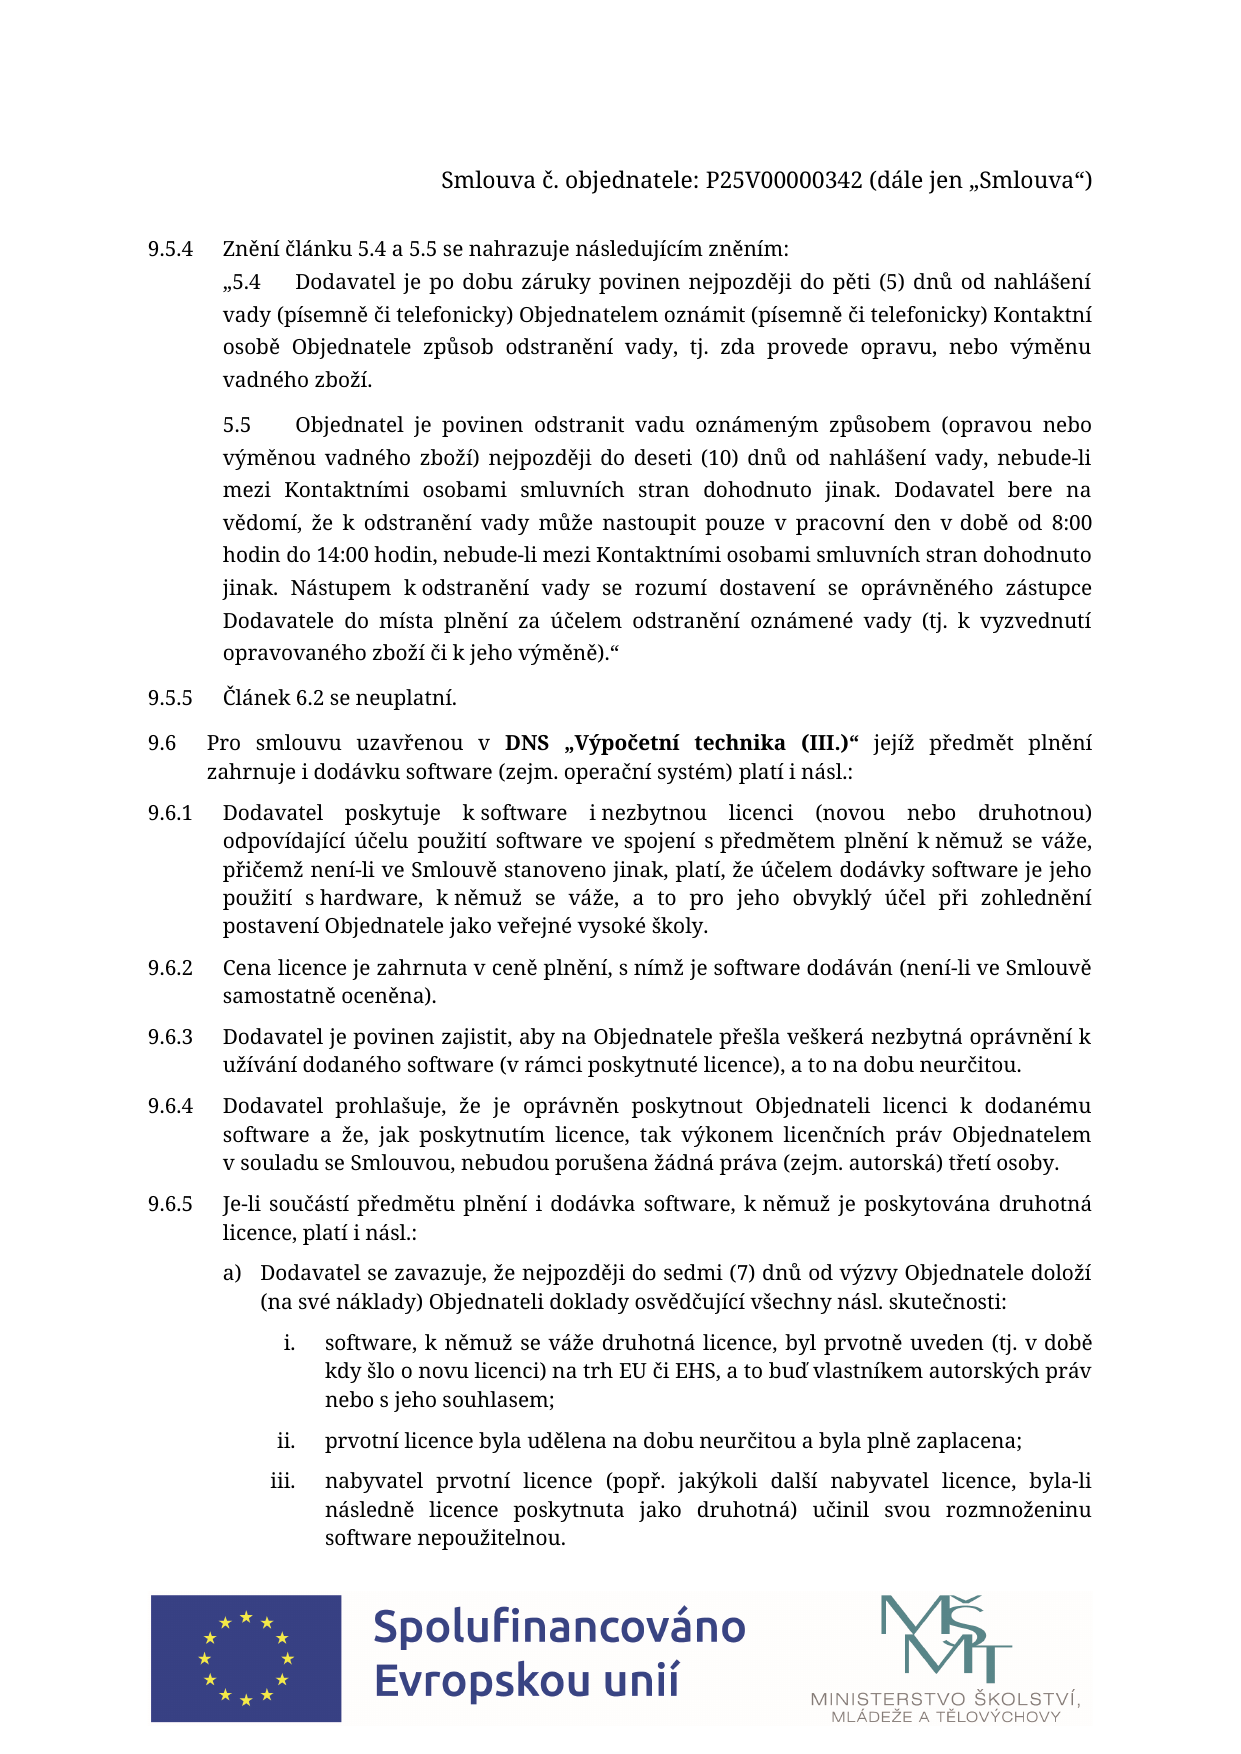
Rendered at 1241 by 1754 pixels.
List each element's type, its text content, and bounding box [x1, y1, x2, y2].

list prvotní licence byla udělena na dobu neurčitou a byla plně zaplacena; [295, 1426, 1093, 1454]
list nabyvatel prvotní licence (popř. jakýkoli další nabyvatel licence, byla-li následně licence poskytnuta jako druhotná) učinil svou rozmnoženinu software nepoužitelnou. [295, 1467, 1093, 1552]
list Znění článku 5.4 a 5.5 se nahrazuje následujícím zněním: [148, 234, 1093, 263]
list Dodavatel se zavazuje, že nejpozději do sedmi (7) dnů od výzvy Objednatele doloží (na své náklady) Objednateli doklady osvědčující všechny násl. skutečnosti: [223, 1258, 1093, 1315]
list Dodavatel poskytuje k software i nezbytnou licenci (novou nebo druhotnou) odpovídající účelu použití software ve spojení s předmětem plnění k němuž se váže, přičemž není-li ve Smlouvě stanoveno jinak, platí, že účelem dodávky software je jeho použití s hardware, k němuž se váže, a to pro jeho obvyklý účel při zohlednění postavení Objednatele jako veřejné vysoké školy. [148, 798, 1093, 940]
list Pro smlouvu uzavřenou v DNS „Výpočetní technika (III.)“ jejíž předmět plnění zahrnuje i dodávku software (zejm. operační systém) platí i násl.: [148, 728, 1093, 785]
list 5.5 Objednatel je povinen odstranit vadu oznámeným způsobem (opravou nebo výměnou vadného zboží) nejpozději do deseti (10) dnů od nahlášení vady, nebude-li mezi Kontaktními osobami smluvních stran dohodnuto jinak. Dodavatel bere na vědomí, že k odstranění vady může nastoupit pouze v pracovní den v době od 8:00 hodin do 14:00 hodin, nebude-li mezi Kontaktními osobami smluvních stran dohodnuto jinak. Nástupem k odstranění vady se rozumí dostavení se oprávněného zástupce Dodavatele do místa plnění za účelem odstranění oznámené vady (tj. k vyzvednutí opravovaného zboží či k jeho výměně).“ [223, 410, 1093, 667]
list Dodavatel prohlašuje, že je oprávněn poskytnout Objednateli licenci k dodanému software a že, jak poskytnutím licence, tak výkonem licenčních práv Objednatelem v souladu se Smlouvou, nebudou porušena žádná práva (zejm. autorská) třetí osoby. [148, 1091, 1093, 1177]
list „5.4 Dodavatel je po dobu záruky povinen nejpozději do pěti (5) dnů od nahlášení vady (písemně či telefonicky) Objednatelem oznámit (písemně či telefonicky) Kontaktní osobě Objednatele způsob odstranění vady, tj. zda provede opravu, nebo výměnu vadného zboží. [223, 267, 1093, 393]
list Dodavatel je povinen zajistit, aby na Objednatele přešla veškerá nezbytná oprávnění k užívání dodaného software (v rámci poskytnuté licence), a to na dobu neurčitou. [148, 1022, 1093, 1079]
picture [147, 1591, 1093, 1726]
list Je-li součástí předmětu plnění i dodávka software, k němuž je poskytována druhotná licence, platí i násl.: [148, 1189, 1093, 1246]
list Cena licence je zahrnuta v ceně plnění, s nímž je software dodáván (není-li ve Smlouvě samostatně oceněna). [148, 953, 1093, 1009]
list software, k němuž se váže druhotná licence, byl prvotně uveden (tj. v době kdy šlo o novu licenci) na trh EU či EHS, a to buď vlastníkem autorských práv nebo s jeho souhlasem; [295, 1328, 1093, 1413]
list Článek 6.2 se neuplatní. [148, 683, 1093, 712]
